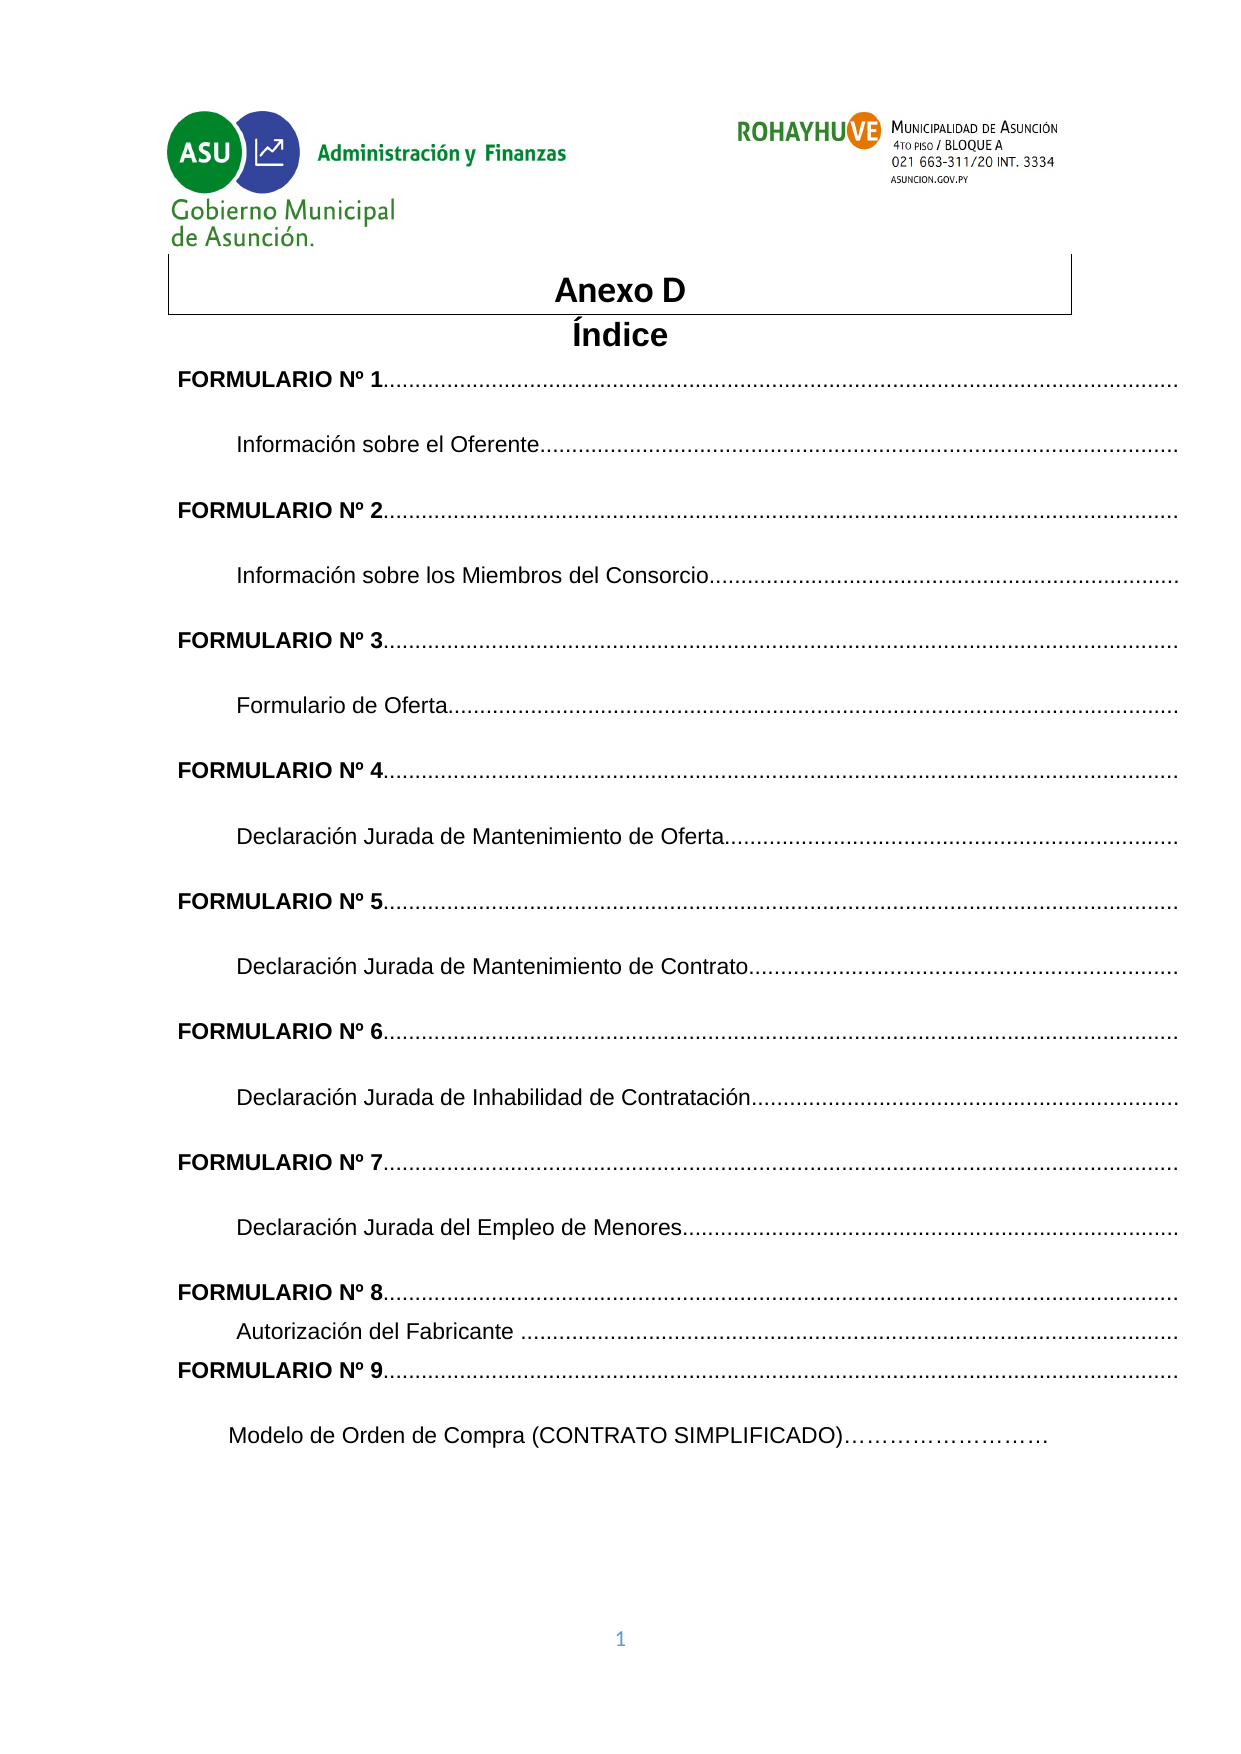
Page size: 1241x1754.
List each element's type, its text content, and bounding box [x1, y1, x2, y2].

text Índice [177, 315, 1063, 354]
text Declaración Jurada de Mantenimiento de Contrato [202, 953, 1063, 979]
text Autorización del Fabricante [202, 1318, 1063, 1344]
text FORMULARIO Nº 8 [177, 1279, 1063, 1306]
text FORMULARIO Nº 5 [177, 888, 1063, 914]
text Declaración Jurada del Empleo de Menores [202, 1214, 1063, 1240]
text FORMULARIO Nº 6 [177, 1018, 1063, 1045]
text FORMULARIO Nº 2 [177, 497, 1063, 523]
text FORMULARIO Nº 3 [177, 627, 1063, 653]
text Información sobre el Oferente [202, 431, 1063, 458]
text Información sobre los Miembros del Consorcio [202, 562, 1063, 588]
text Modelo de Orden de Compra (CONTRATO SIMPLIFICADO)……………………… [177, 1422, 1063, 1448]
text FORMULARIO Nº 9 [177, 1357, 1063, 1383]
picture [161, 103, 1102, 253]
text FORMULARIO Nº 4 [177, 757, 1063, 784]
text FORMULARIO Nº 7 [177, 1149, 1063, 1175]
text FORMULARIO Nº 1 [177, 366, 1063, 393]
text Formulario de Oferta [202, 692, 1063, 719]
text Declaración Jurada de Mantenimiento de Oferta [202, 823, 1063, 849]
text Anexo D [169, 253, 1071, 314]
text Declaración Jurada de Inhabilidad de Contratación [202, 1083, 1063, 1110]
